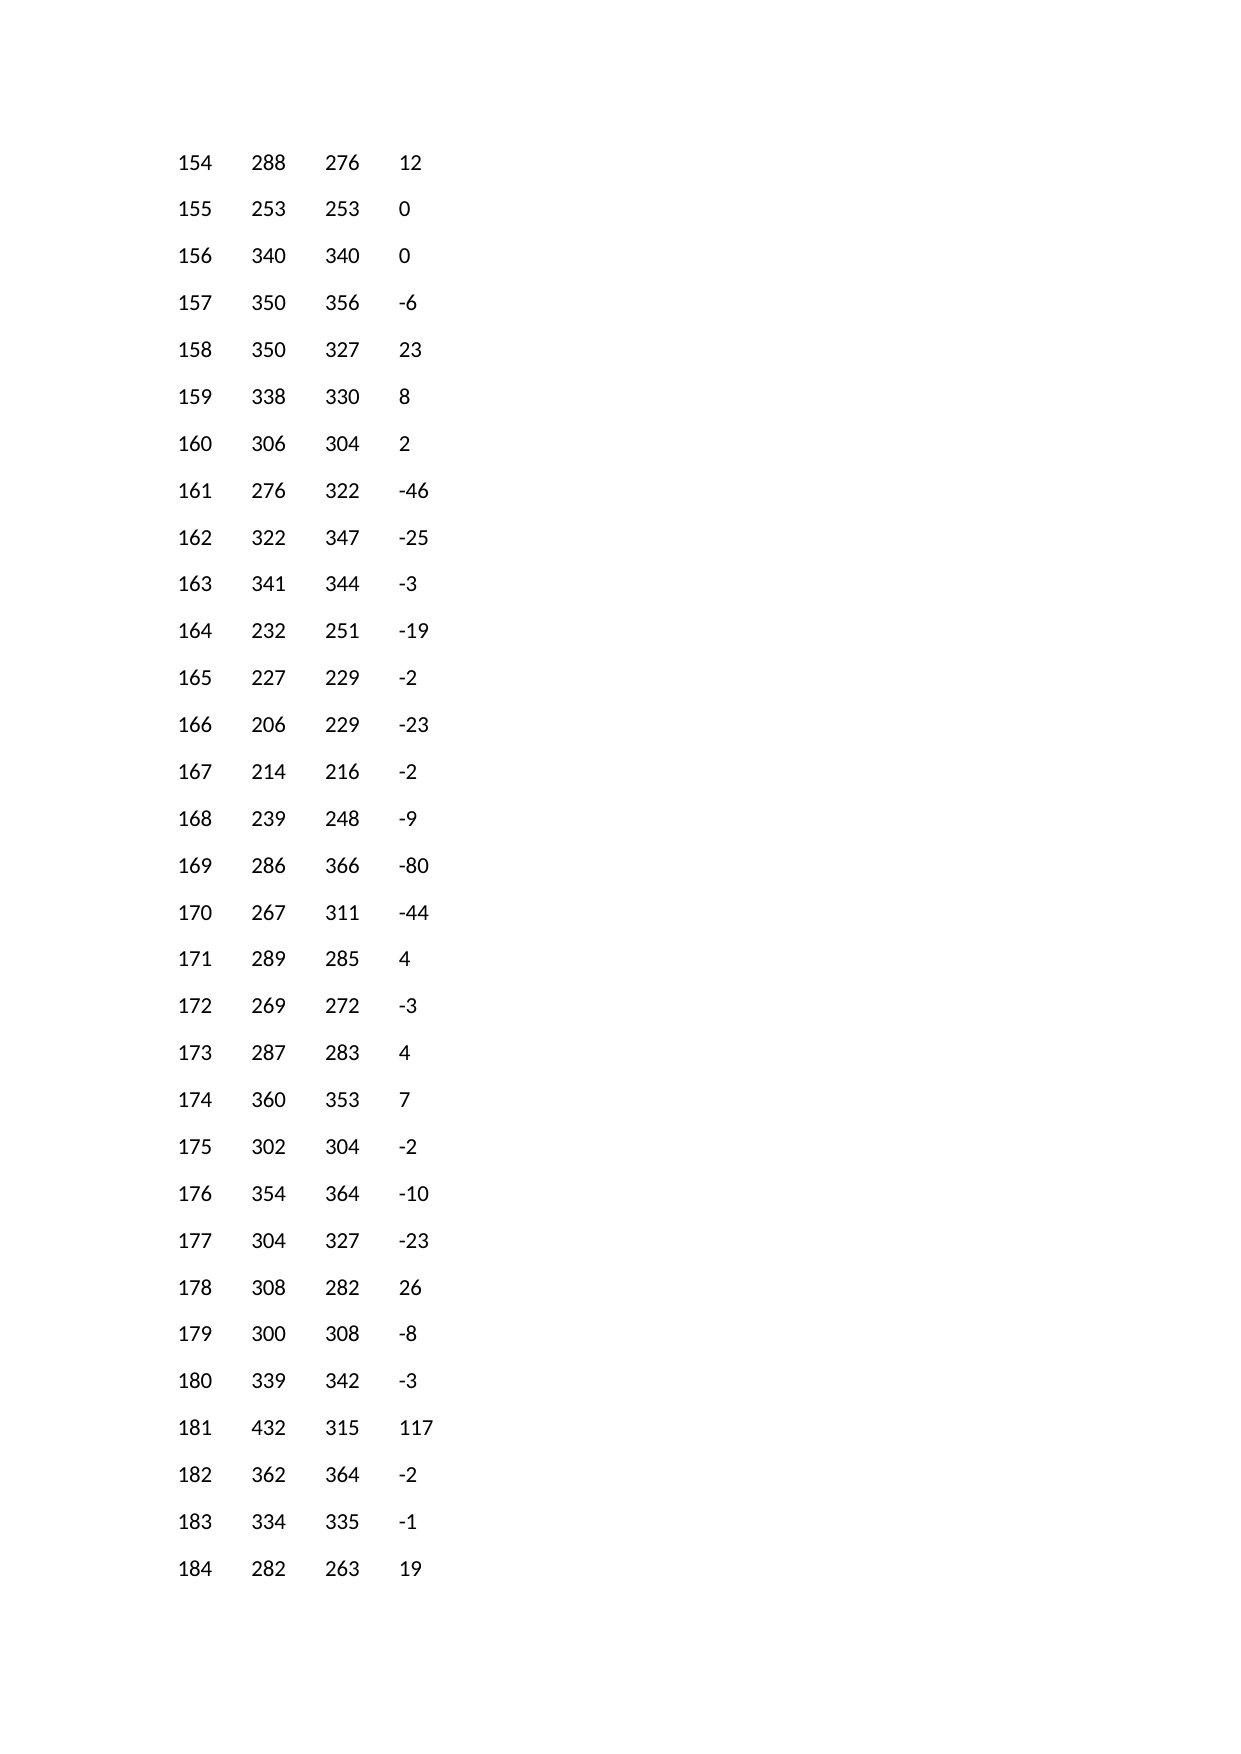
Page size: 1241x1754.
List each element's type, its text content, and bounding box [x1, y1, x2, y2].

text 170 267 311 -44 [177, 898, 1063, 926]
text 175 302 304 -2 [177, 1132, 1063, 1160]
text 154 288 276 12 [177, 148, 1063, 176]
text 178 308 282 26 [177, 1273, 1063, 1301]
text 180 339 342 -3 [177, 1366, 1063, 1394]
text 161 276 322 -46 [177, 476, 1063, 504]
text 179 300 308 -8 [177, 1319, 1063, 1347]
text 169 286 366 -80 [177, 851, 1063, 879]
text 166 206 229 -23 [177, 710, 1063, 738]
text 183 334 335 -1 [177, 1507, 1063, 1535]
text 172 269 272 -3 [177, 991, 1063, 1019]
text 184 282 263 19 [177, 1554, 1063, 1582]
text 163 341 344 -3 [177, 569, 1063, 597]
text 171 289 285 4 [177, 944, 1063, 972]
text 162 322 347 -25 [177, 523, 1063, 551]
text 160 306 304 2 [177, 429, 1063, 457]
text 167 214 216 -2 [177, 757, 1063, 785]
text 156 340 340 0 [177, 241, 1063, 269]
text 159 338 330 8 [177, 382, 1063, 410]
text 177 304 327 -23 [177, 1226, 1063, 1254]
text 182 362 364 -2 [177, 1460, 1063, 1488]
text 158 350 327 23 [177, 335, 1063, 363]
text 157 350 356 -6 [177, 288, 1063, 316]
text 181 432 315 117 [177, 1413, 1063, 1441]
text 165 227 229 -2 [177, 663, 1063, 691]
text 174 360 353 7 [177, 1085, 1063, 1113]
text 176 354 364 -10 [177, 1179, 1063, 1207]
text 168 239 248 -9 [177, 804, 1063, 832]
text 164 232 251 -19 [177, 616, 1063, 644]
text 155 253 253 0 [177, 194, 1063, 222]
text 173 287 283 4 [177, 1038, 1063, 1066]
